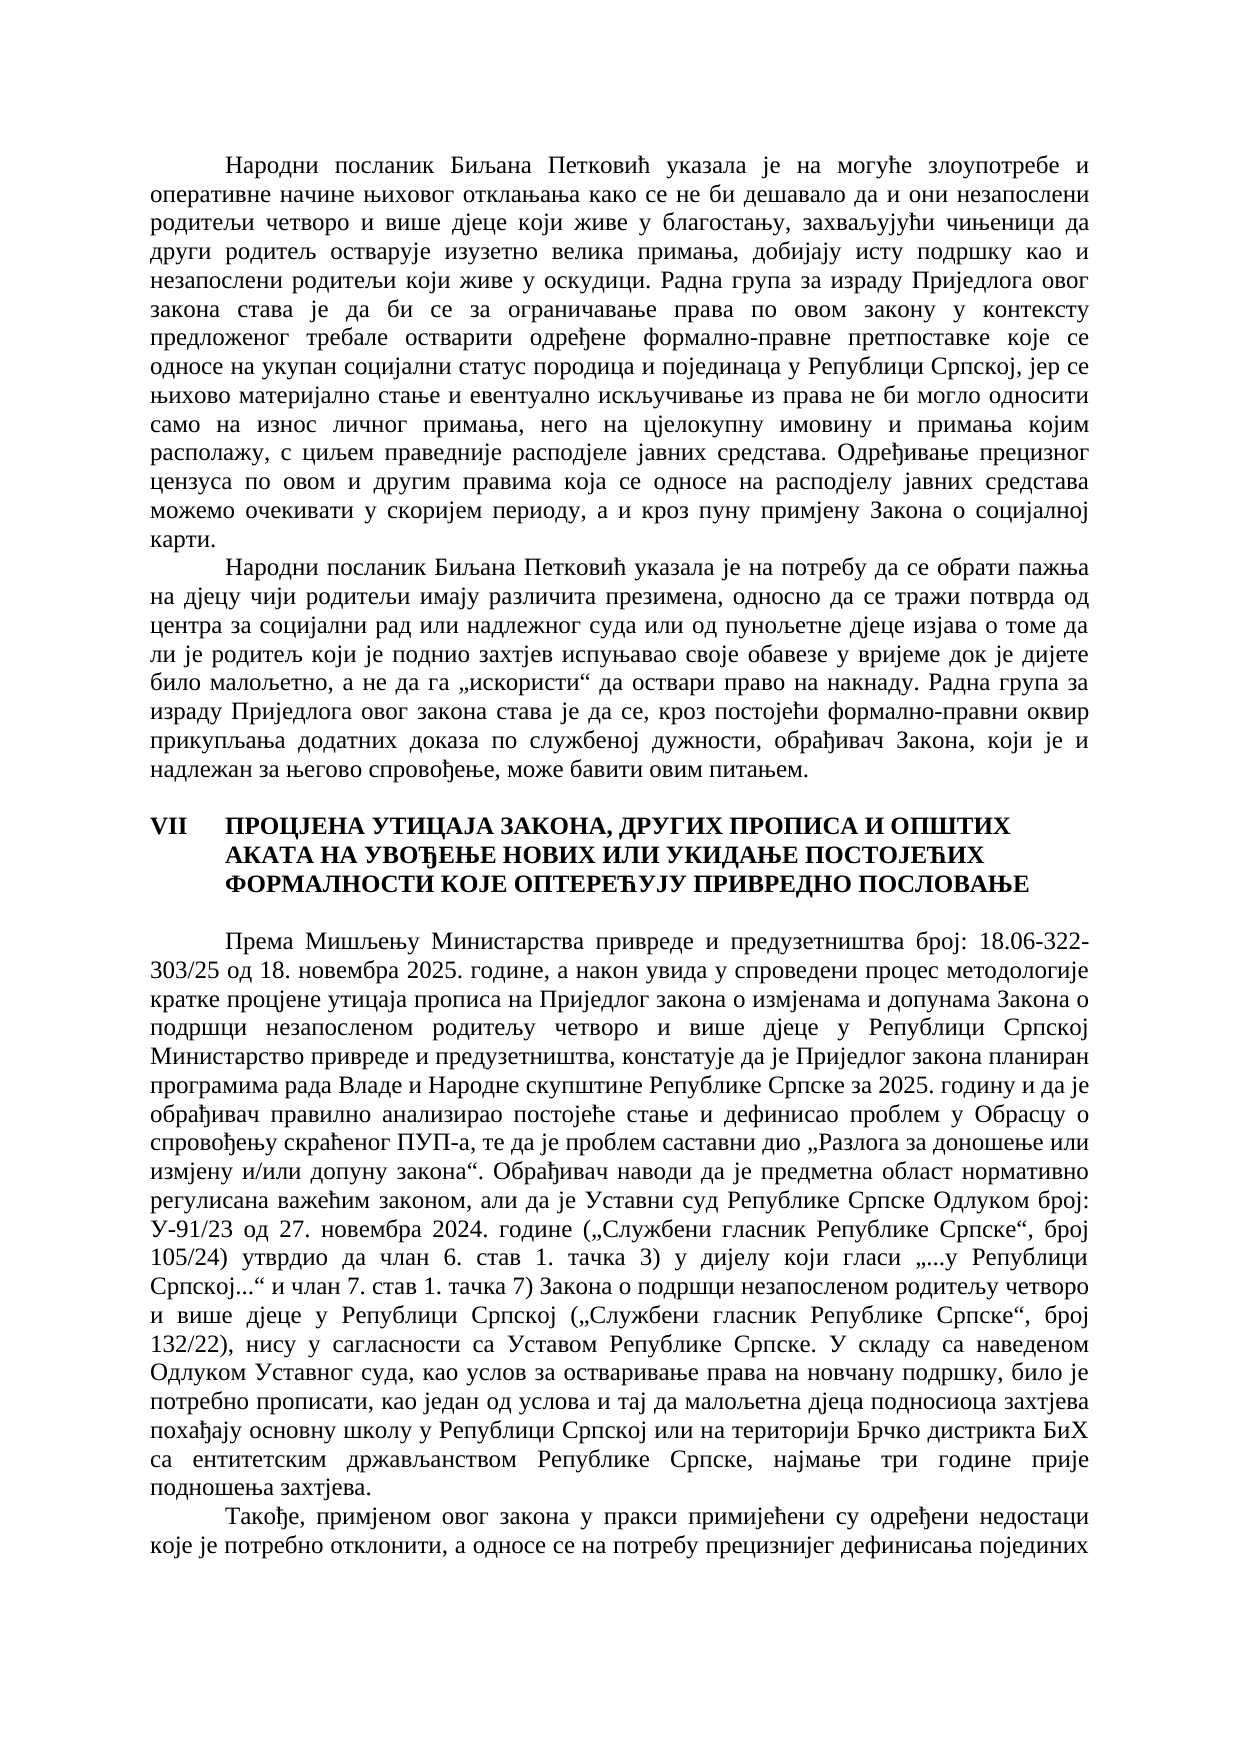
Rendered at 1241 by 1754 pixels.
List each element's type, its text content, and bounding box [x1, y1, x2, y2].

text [150, 1501, 1090, 1559]
text VII ПРОЦЈЕНА УТИЦАЈА ЗАКОНА, ДРУГИХ ПРОПИСА И ОПШТИХ АКАТА НА УВОЂЕЊЕ НОВИХ ИЛИ УКИДАЊЕ ПОСТОЈЕЋИХ ФОРМАЛНОСТИ КОЈЕ ОПТЕРЕЋУЈУ ПРИВРЕДНО ПОСЛОВАЊЕ [150, 811, 1090, 897]
text Народни посланик Биљана Петковић указала је на потребу да се обрати пажња на дјецу чији родитељи имају различита презимена, односно да се тражи потврда од центра за социјални рад или надлежног суда или од пунољетне дјеце изјава о томе да ли је родитељ који је поднио захтјев испуњавао своје обавезе у вријеме док је дијете било малољетно, а не да га „искористи“ да оствари право на накнаду. Радна група за израду Приједлога овог закона става је да се, кроз постојећи формално-правни оквир прикупљања додатних доказа по службеној дужности, обрађивач Закона, који је и надлежан за његово спровођење, може бавити овим питањем. [150, 552, 1090, 782]
text Према Мишљењу Министарства привреде и предузетништва број: 18.06-322-303/25 од 18. новембрa 2025. године, а након увида у спроведени процес методологије кратке процјене утицаја прописа на Приједлог закона о измјенама и допунама Закона о подршци незапосленом родитељу четворо и више дјеце у Републици Српској Министарство привреде и предузетништва, констатује да је Приједлог закона планиран програмима рада Владе и Народне скупштине Републике Српске за 2025. годину и да је обрађивач правилно анализирао постојеће стање и дефинисао проблем у Обрасцу о спровођењу скраћеног ПУП-а, те да је проблем саставни дио „Разлога за доношење или измјену и/или допуну закона“. Обрађивач наводи да је предметна област нормативно регулисана важећим законом, али да је Уставни суд Републике Српске Одлуком број: У-91/23 од 27. новембра 2024. године („Службени гласник Републике Српске“, број 105/24) утврдио да члан 6. став 1. тачка 3) у дијелу који гласи „...у Републици Српској...“ и члан 7. став 1. тачка 7) Закона о подршци незапосленом родитељу четворо и више дјеце у Републици Српској („Службени гласник Републике Српске“, број 132/22), нису у сагласности са Уставом Републике Српске. У складу са наведеном Одлуком Уставног суда, као услов за остваривање права на новчану подршку, било је потребно прописати, као један од услова и тај да малољетна дјеца подносиоца захтјева похађају основну школу у Републици Српској или на територији Брчко дистрикта БиХ са ентитетским држављанством Републике Српске, најмање три године прије подношења захтјева. [150, 926, 1090, 1501]
text Народни посланик Биљана Петковић указала је на могуће злоупотребе и оперативне начине њиховог отклањања како се не би дешавало да и они незапослени родитељи четворо и више дјеце који живе у благостању, захваљујући чињеници да други родитељ остварује изузетно велика примања, добијају исту подршку као и незапослени родитељи који живе у оскудици. Радна група за израду Приједлога овог закона става је да би се за ограничавање права по овом закону у контексту предложеног требале остварити одређене формално-правне претпоставке које се односе на укупан социјални статус породица и појединаца у Републици Српској, јер се њихово материјално стање и евентуално искључивање из права не би могло односити само на износ личног примања, него на цјелокупну имовину и примања којим располажу, с циљем праведније расподјеле јавних средстава. Одређивање прецизног цензуса по овом и другим правима која се односе на расподјелу јавних средстава можемо очекивати у скоријем периоду, а и кроз пуну примјену Закона о социјалној карти. [150, 150, 1090, 552]
